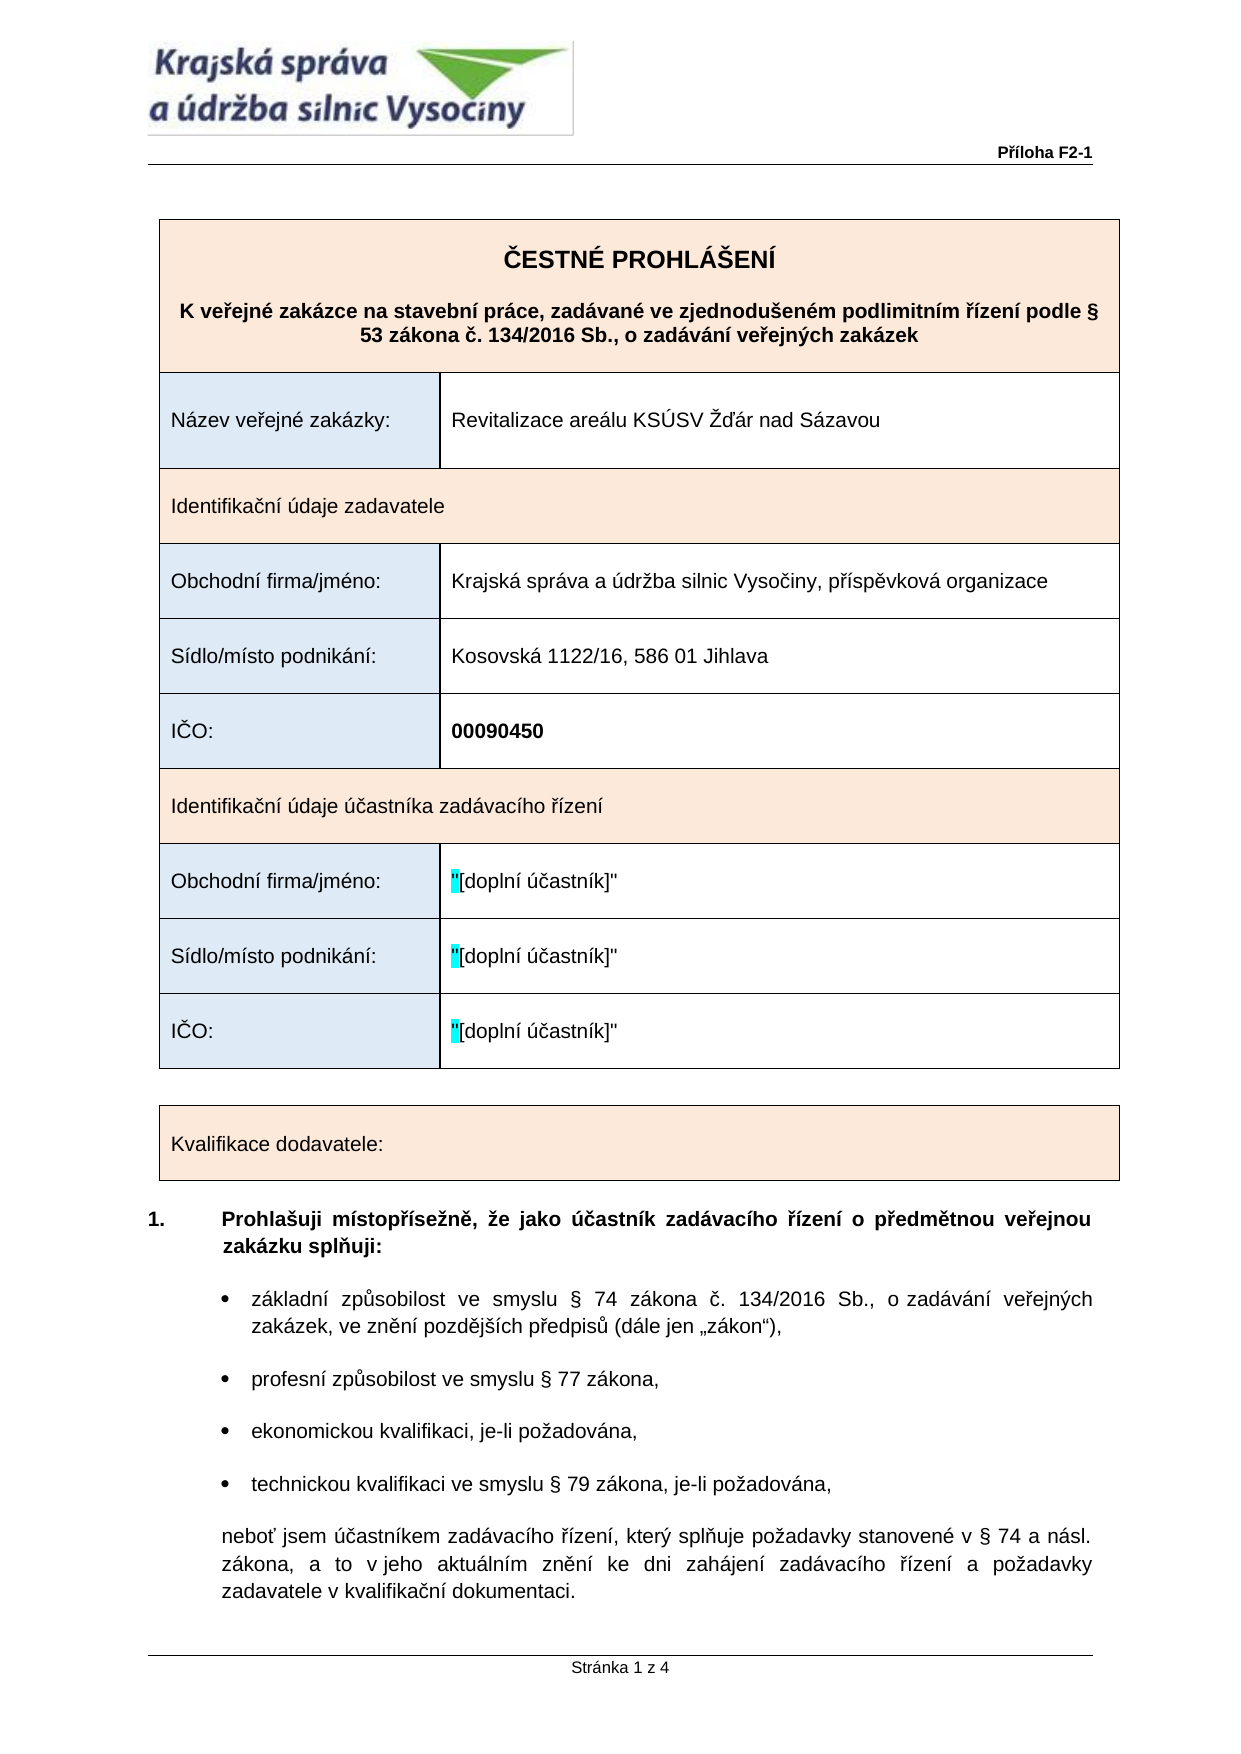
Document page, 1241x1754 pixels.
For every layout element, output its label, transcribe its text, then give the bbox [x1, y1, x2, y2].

table_cell [441, 844, 1119, 918]
table_cell Obchodní firma/jméno: [160, 844, 439, 918]
table_cell [441, 919, 1119, 993]
list Prohlašuji místopřísežně, že jako účastník zadávacího řízení o předmětnou veřejnou zakázku splňuji: [148, 1206, 1093, 1258]
table_cell Revitalizace areálu KSÚSV Žďár nad Sázavou [441, 373, 1119, 468]
table_header Kvalifikace dodavatele: [160, 1106, 1119, 1180]
picture [147, 41, 574, 137]
table_cell [441, 994, 1119, 1068]
table_cell Název veřejné zakázky: [160, 373, 439, 468]
table_cell 00090450 [441, 694, 1119, 768]
list profesní způsobilost ve smyslu § 77 zákona, [221, 1367, 1093, 1391]
table_cell IČO: [160, 994, 439, 1068]
table_cell Sídlo/místo podnikání: [160, 619, 439, 693]
list neboť jsem účastníkem zadávacího řízení, který splňuje požadavky stanovené v § 74 a násl. zákona, a to v jeho aktuálním znění ke dni zahájení zadávacího řízení a požadavky zadavatele v kvalifikační dokumentaci. [221, 1524, 1093, 1603]
table_cell Sídlo/místo podnikání: [160, 919, 439, 993]
table_cell Identifikační údaje účastníka zadávacího řízení [160, 769, 1119, 843]
list ekonomickou kvalifikaci, je-li požadována, [221, 1419, 1093, 1443]
list základní způsobilost ve smyslu § 74 zákona č. 134/2016 Sb., o zadávání veřejných zakázek, ve znění pozdějších předpisů (dále jen „zákon“), [221, 1286, 1093, 1338]
table_cell Kosovská 1122/16, 586 01 Jihlava [441, 619, 1119, 693]
table_cell Obchodní firma/jméno: [160, 544, 439, 618]
table_header ČESTNÉ PROHLÁŠENÍ K veřejné zakázce na stavební práce, zadávané ve zjednodušeném podlimitním řízení podle § 53 zákona č. 134/2016 Sb., o zadávání veřejných zakázek [160, 220, 1119, 372]
table_cell Identifikační údaje zadavatele [160, 469, 1119, 543]
list technickou kvalifikaci ve smyslu § 79 zákona, je-li požadována, [221, 1472, 1093, 1496]
table_cell Krajská správa a údržba silnic Vysočiny, příspěvková organizace [441, 544, 1119, 618]
table_cell IČO: [160, 694, 439, 768]
